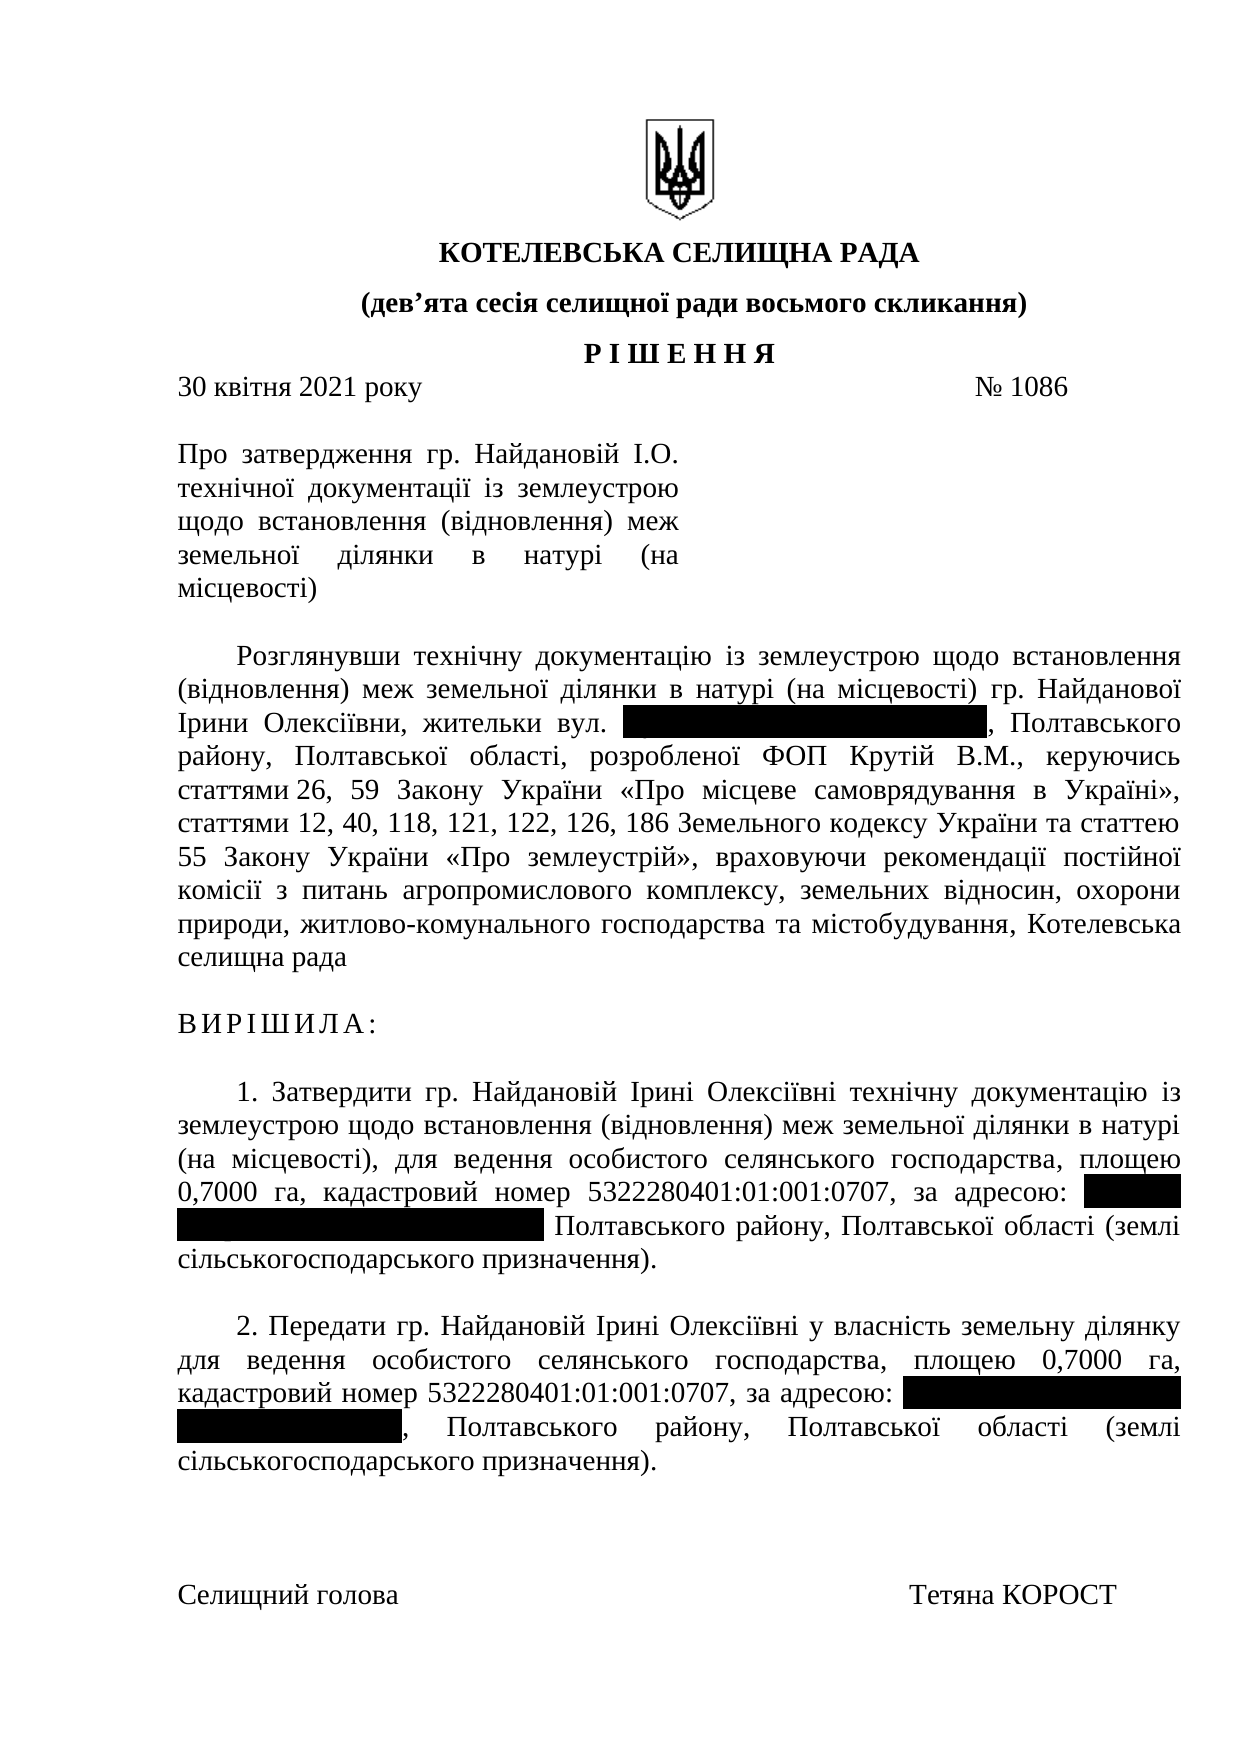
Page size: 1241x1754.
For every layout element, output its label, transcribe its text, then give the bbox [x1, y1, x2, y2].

subtitle 30 квітня 2021 року № 1086 [177, 369, 1181, 403]
text 1. Затвердити гр. Найдановій Ірині Олексіївні технічну документацію із землеустрою щодо встановлення (відновлення) меж земельної ділянки в натурі (на місцевості), для ведення особистого селянського господарства, площею 0,7000 га, кадастровий номер 5322280401:01:001:0707, за адресою: 2 пров. Петровського, 23, с. Більськ, Полтавського району, Полтавської області (землі сільськогосподарського призначення). [177, 1074, 1181, 1275]
text Р І Ш Е Н Н Я [177, 336, 1181, 369]
picture [640, 118, 719, 222]
text Про затвердження гр. Найдановій І.О. технічної документації із землеустрою щодо встановлення (відновлення) меж земельної ділянки в натурі (на місцевості) [177, 436, 679, 604]
text 2. Передати гр. Найдановій Ірині Олексіївні у власність земельну ділянку для ведення особистого селянського господарства, площею 0,7000 га, кадастровий номер 5322280401:01:001:0707, за адресою: 2 пров. Петровського, 23, с. Більськ, Полтавського району, Полтавської області (землі сільськогосподарського призначення). [177, 1308, 1181, 1476]
text Селищний голова Тетяна КОРОСТ [177, 1577, 1181, 1610]
text Розглянувши технічну документацію із землеустрою щодо встановлення (відновлення) меж земельної ділянки в натурі (на місцевості) гр. Найданової Ірини Олексіївни, жительки вул. Куземинська, 11, с. Більськ, Полтавського району, Полтавської області, розробленої ФОП Крутій В.М., керуючись статтями 26, 59 Закону України «Про місцеве самоврядування в Україні», статтями 12, 40, 118, 121, 122, 126, 186 Земельного кодексу України та статтею 55 Закону України «Про землеустрій», враховуючи рекомендації постійної комісії з питань агропромислового комплексу, земельних відносин, охорони природи, житлово-комунального господарства та містобудування, Котелевська селищна рада [177, 638, 1181, 973]
text КОТЕЛЕВСЬКА СЕЛИЩНА РАДА [177, 235, 1181, 269]
text ВИРІШИЛА: [177, 1007, 1181, 1040]
text (дев’ята сесія селищної ради восьмого скликання) [177, 286, 1211, 319]
